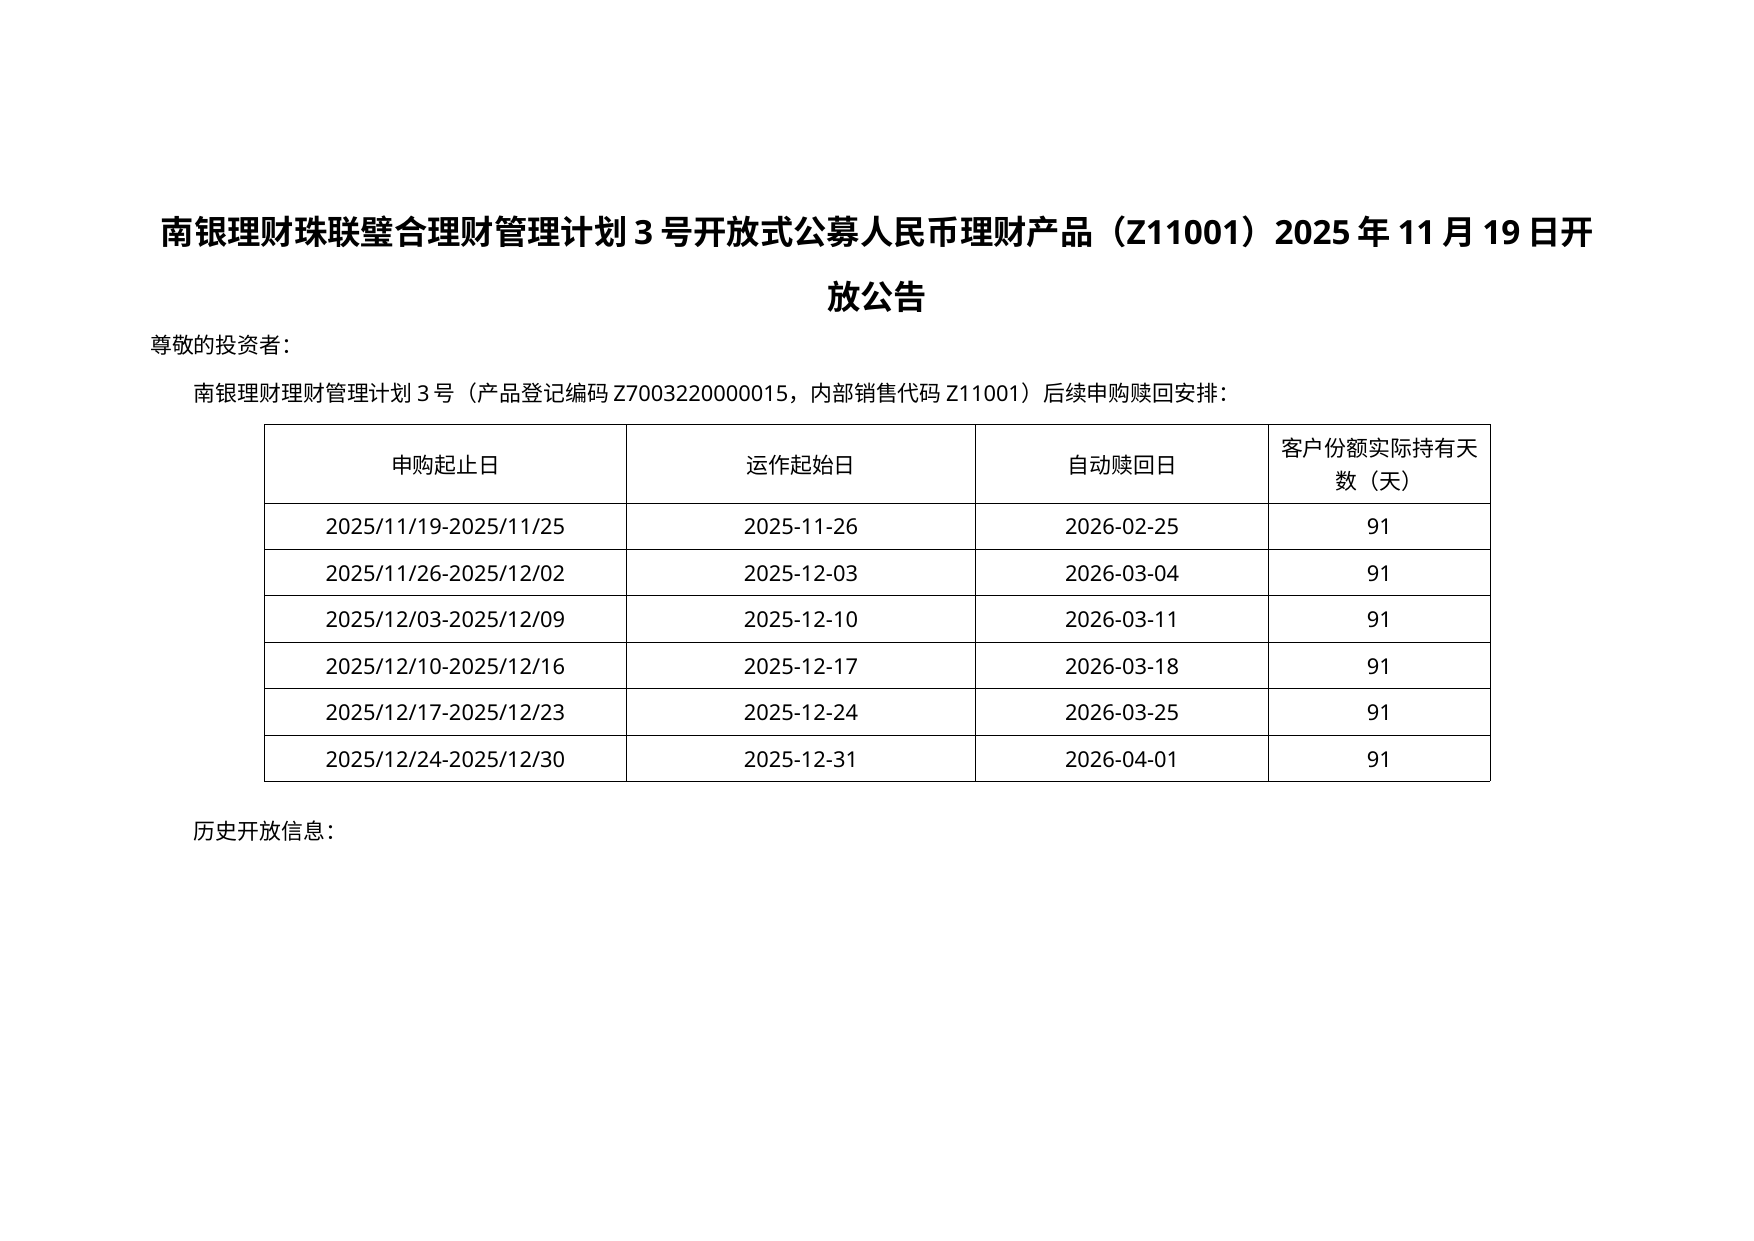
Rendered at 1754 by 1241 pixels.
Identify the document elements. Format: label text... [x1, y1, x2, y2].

table_cell 2026-03-04 [976, 550, 1268, 595]
table_cell 2026-03-11 [976, 596, 1268, 642]
table_cell 2025-12-17 [627, 643, 975, 688]
table_cell 91 [1269, 504, 1490, 549]
table_header 申购起止日 [265, 425, 626, 502]
table_cell 2026-03-25 [976, 689, 1268, 735]
table_cell 2025/12/03-2025/12/09 [265, 596, 626, 642]
table_cell 2025-12-24 [627, 689, 975, 735]
table_cell 2025/12/10-2025/12/16 [265, 643, 626, 688]
table_cell 91 [1269, 596, 1490, 642]
table_cell 91 [1269, 736, 1490, 781]
table_header 客户份额实际持有天数（天） [1269, 425, 1490, 502]
table_cell 2025/12/17-2025/12/23 [265, 689, 626, 735]
table_header 自动赎回日 [976, 425, 1268, 502]
table_cell 2026-03-18 [976, 643, 1268, 688]
text 历史开放信息： [150, 814, 1604, 846]
table_cell 91 [1269, 550, 1490, 595]
table_cell 2025-11-26 [627, 504, 975, 549]
table_cell 2025-12-31 [627, 736, 975, 781]
table_cell 2025/12/24-2025/12/30 [265, 736, 626, 781]
table_cell 91 [1269, 643, 1490, 688]
table_cell 2025-12-03 [627, 550, 975, 595]
text 尊敬的投资者： [150, 328, 1604, 360]
table_header 运作起始日 [627, 425, 975, 502]
table_cell 2026-04-01 [976, 736, 1268, 781]
text 南银理财珠联璧合理财管理计划3号开放式公募人民币理财产品（Z11001）2025年11月19日开放公告 [150, 198, 1604, 328]
table_cell 2025/11/19-2025/11/25 [265, 504, 626, 549]
table_cell 2025/11/26-2025/12/02 [265, 550, 626, 595]
table_cell 2025-12-10 [627, 596, 975, 642]
text 南银理财理财管理计划3号（产品登记编码Z7003220000015，内部销售代码Z11001）后续申购赎回安排： [150, 376, 1604, 408]
table_cell 2026-02-25 [976, 504, 1268, 549]
table_cell 91 [1269, 689, 1490, 735]
